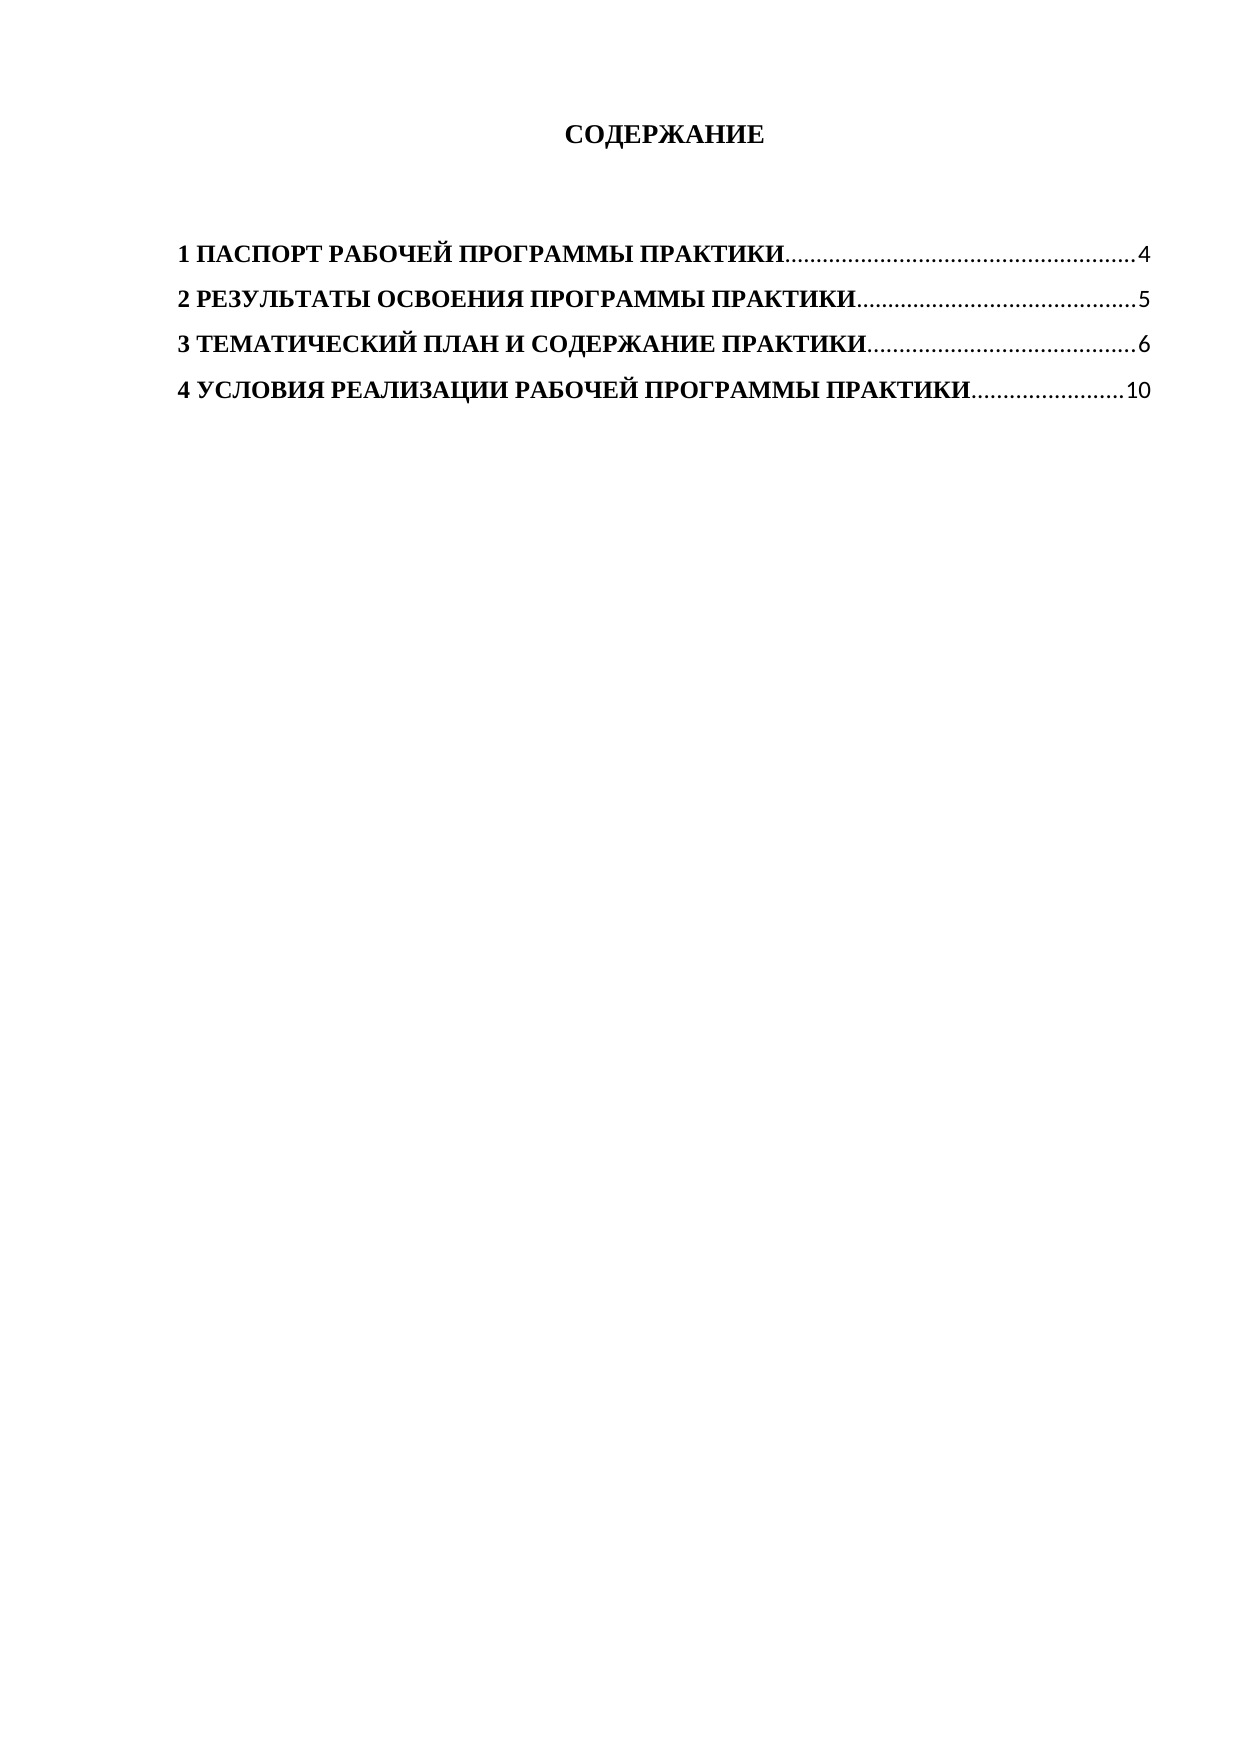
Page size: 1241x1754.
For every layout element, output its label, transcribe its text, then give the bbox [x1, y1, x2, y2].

text СОДЕРЖАНИЕ [177, 118, 1152, 149]
